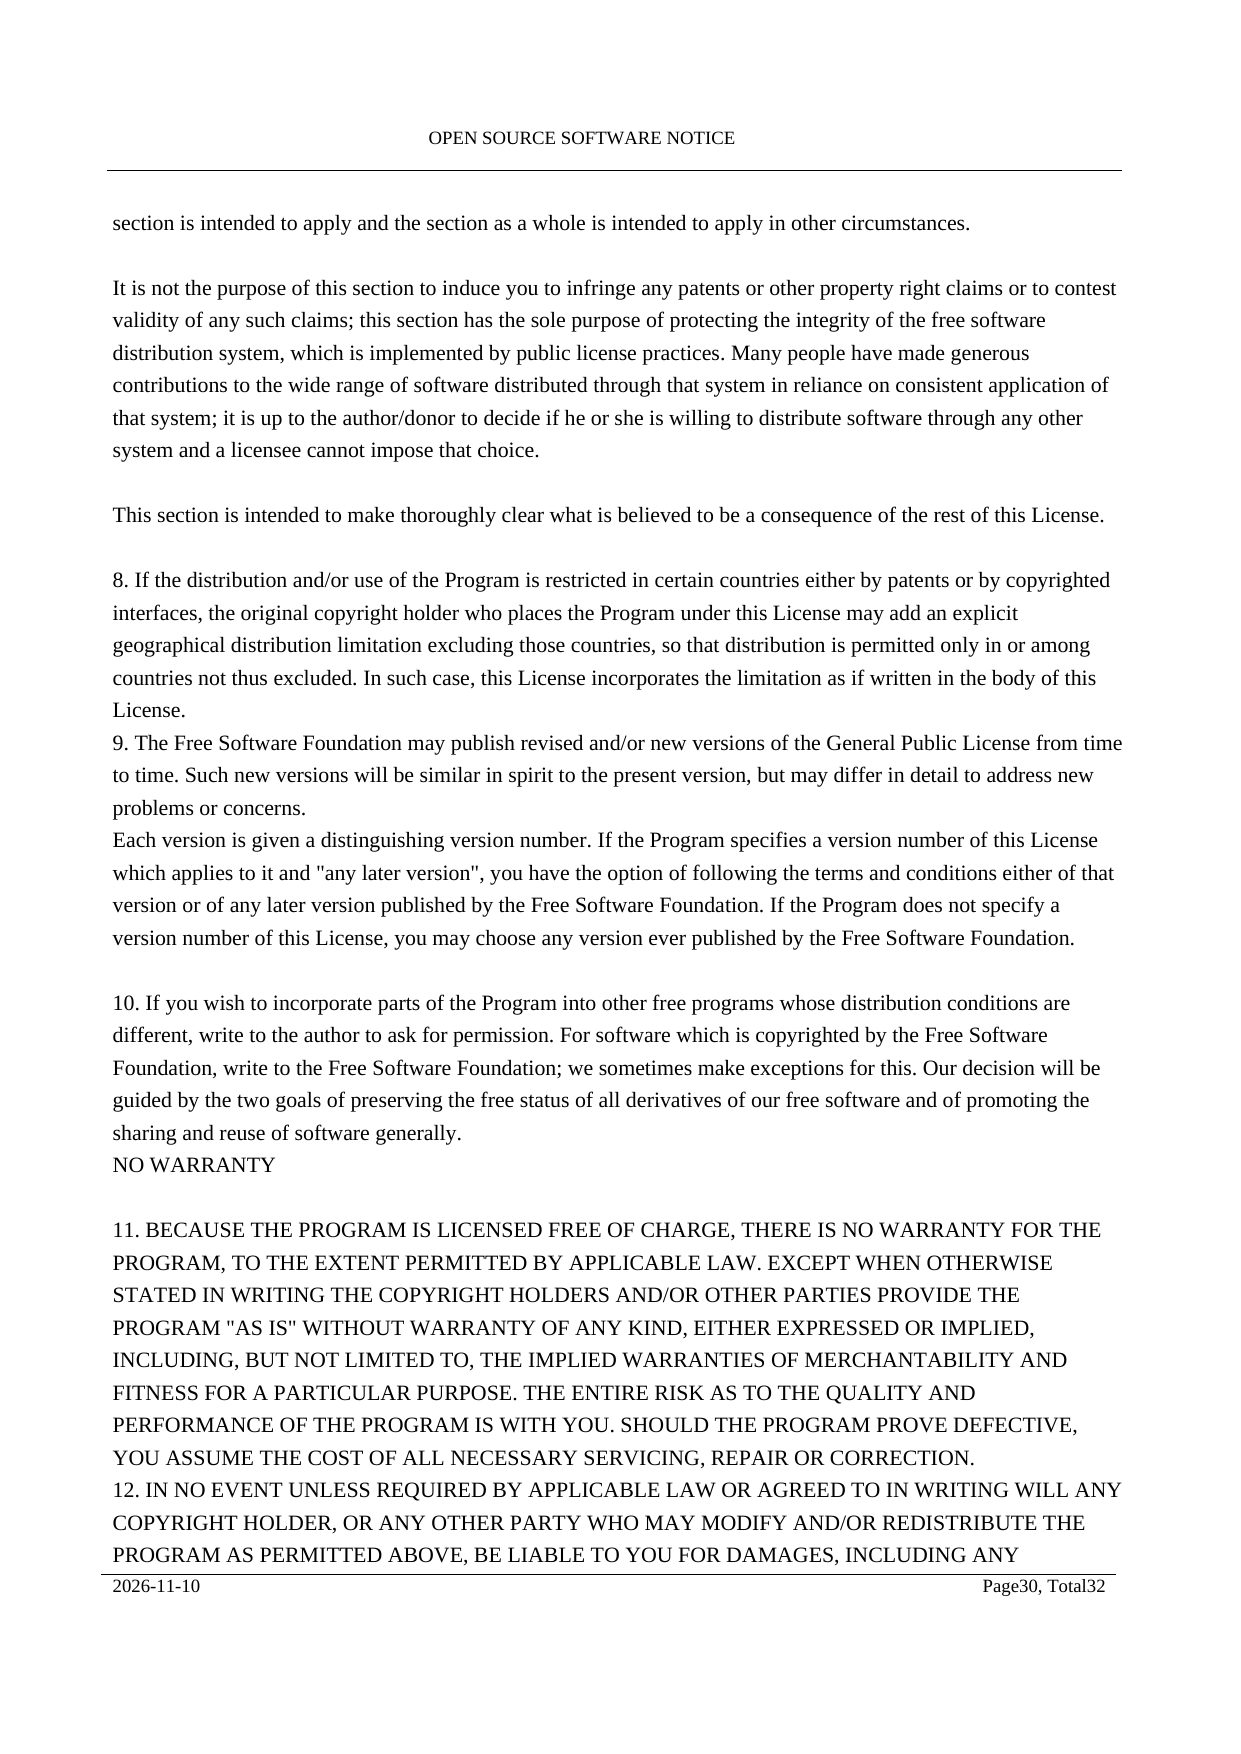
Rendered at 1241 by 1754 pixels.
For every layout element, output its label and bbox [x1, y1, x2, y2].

text [112, 206, 1128, 1571]
